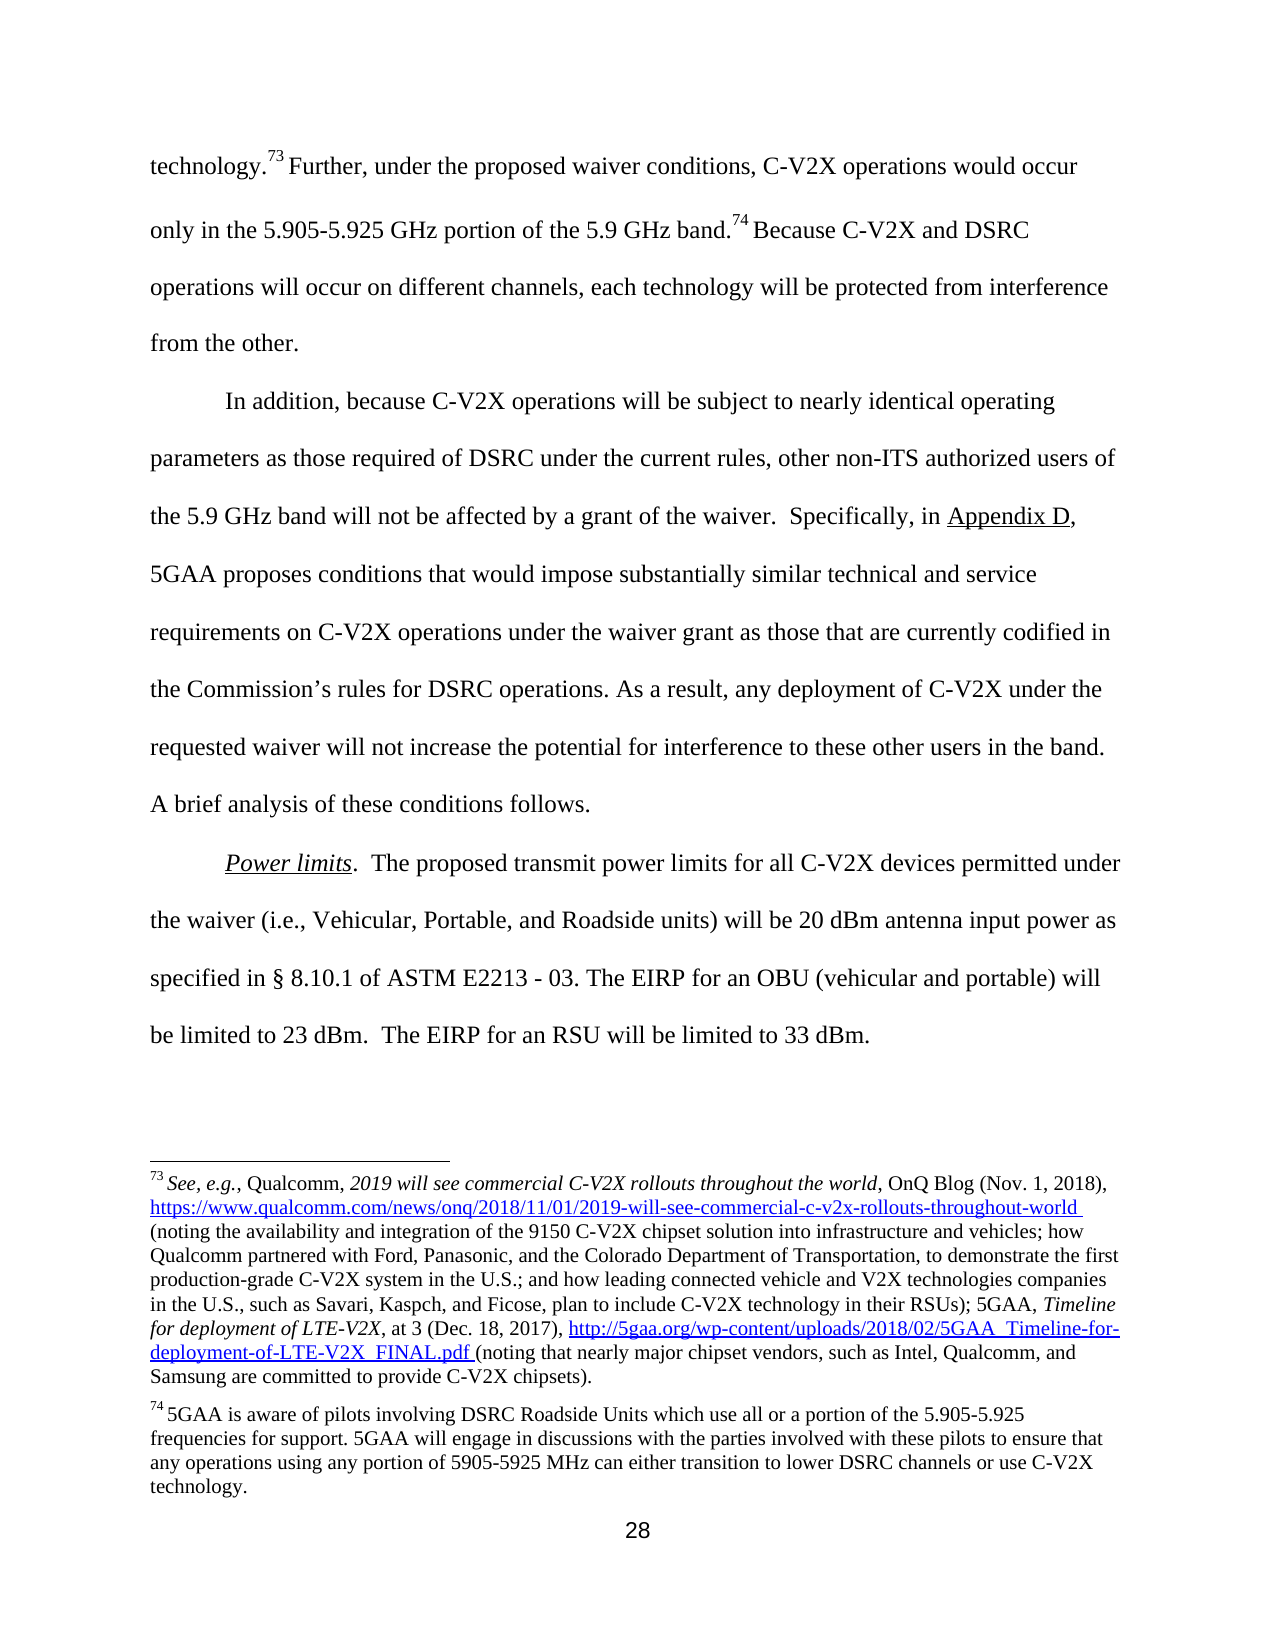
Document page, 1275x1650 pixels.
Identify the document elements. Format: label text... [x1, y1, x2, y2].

text the waiver (i.e., Vehicular, Portable, and Roadside units) will be 20 dBm antenna input power as specified in § 8.10.1 of ASTM E2213 - 03. The EIRP for an OBU (vehicular and portable) will be limited to 23 dBm. The EIRP for an RSU will be limited to 33 dBm. [150, 905, 1118, 1049]
text technology.73 Further, under the proposed waiver conditions, C-V2X operations would occur only in the 5.905-5.925 GHz portion of the 5.9 GHz band.74 Because C-V2X and DSRC operations will occur on different channels, each technology will be protected from interference from the other. [150, 145, 1111, 356]
text 73 See, e.g., Qualcomm, 2019 will see commercial C-V2X rollouts throughout the world, OnQ Blog (Nov. 1, 2018), https://www.qualcomm.com/news/onq/2018/11/01/2019-will-see-commercial-c-v2x-rollouts-throughout-world (noting the availability and integration of the 9150 C-V2X chipset solution into infrastructure and vehicles; how Qualcomm partnered with Ford, Panasonic, and the Colorado Department of Transportation, to demonstrate the first production-grade C-V2X system in the U.S.; and how leading connected vehicle and V2X technologies companies in the U.S., such as Savari, Kaspch, and Ficose, plan to include C-V2X technology in their RSUs); 5GAA, Timeline for deployment of LTE-V2X, at 3 (Dec. 18, 2017), http://5gaa.org/wp-content/uploads/2018/02/5GAA_Timeline-for- deployment-of-LTE-V2X_FINAL.pdf (noting that nearly major chipset vendors, such as Intel, Qualcomm, and Samsung are committed to provide C-V2X chipsets). [150, 1162, 1120, 1388]
text In addition, because C-V2X operations will be subject to nearly identical operating parameters as those required of DSRC under the current rules, other non-ITS authorized users of the 5.9 GHz band will not be affected by a grant of the waiver. Specifically, in Appendix D, [150, 386, 1118, 529]
text 5GAA proposes conditions that would impose substantially similar technical and service requirements on C-V2X operations under the waiver grant as those that are currently codified in the Commission’s rules for DSRC operations. As a result, any deployment of C-V2X under the requested waiver will not increase the potential for interference to these other users in the band. A brief analysis of these conditions follows. [150, 559, 1113, 818]
text Power limits. The proposed transmit power limits for all C-V2X devices permitted under [225, 848, 1131, 877]
text 74 5GAA is aware of pilots involving DSRC Roadside Units which use all or a portion of the 5.905-5.925 frequencies for support. 5GAA will engage in discussions with the parties involved with these pilots to ensure that any operations using any portion of 5905-5925 MHz can either transition to lower DSRC channels or use C-V2X technology. [150, 1398, 1116, 1498]
